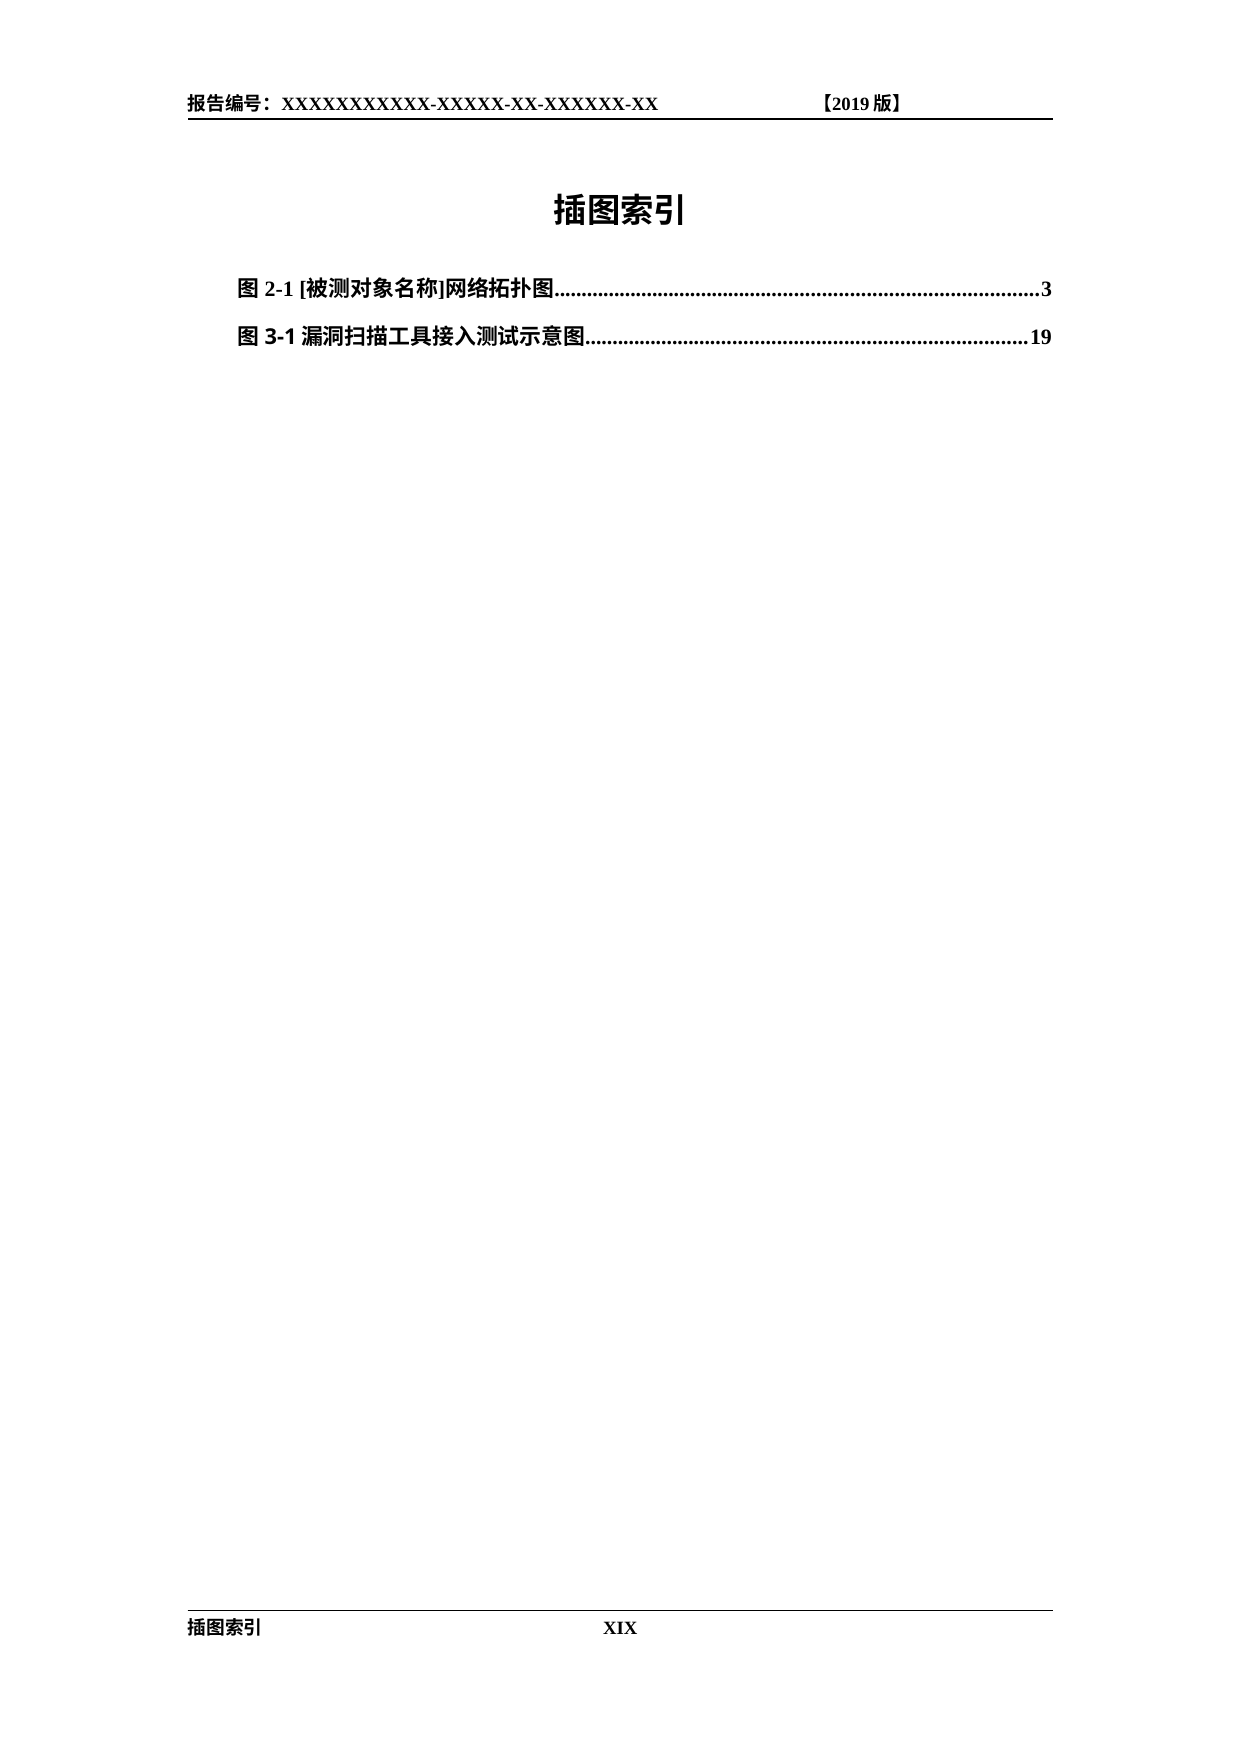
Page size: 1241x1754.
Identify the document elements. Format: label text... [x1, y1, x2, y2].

text 图 2-1 [被测对象名称]网络拓扑图 3 [237, 270, 1053, 303]
title 插图索引 [187, 175, 1053, 240]
text 图 3-1漏洞扫描工具接入测试示意图 19 [237, 319, 1053, 351]
